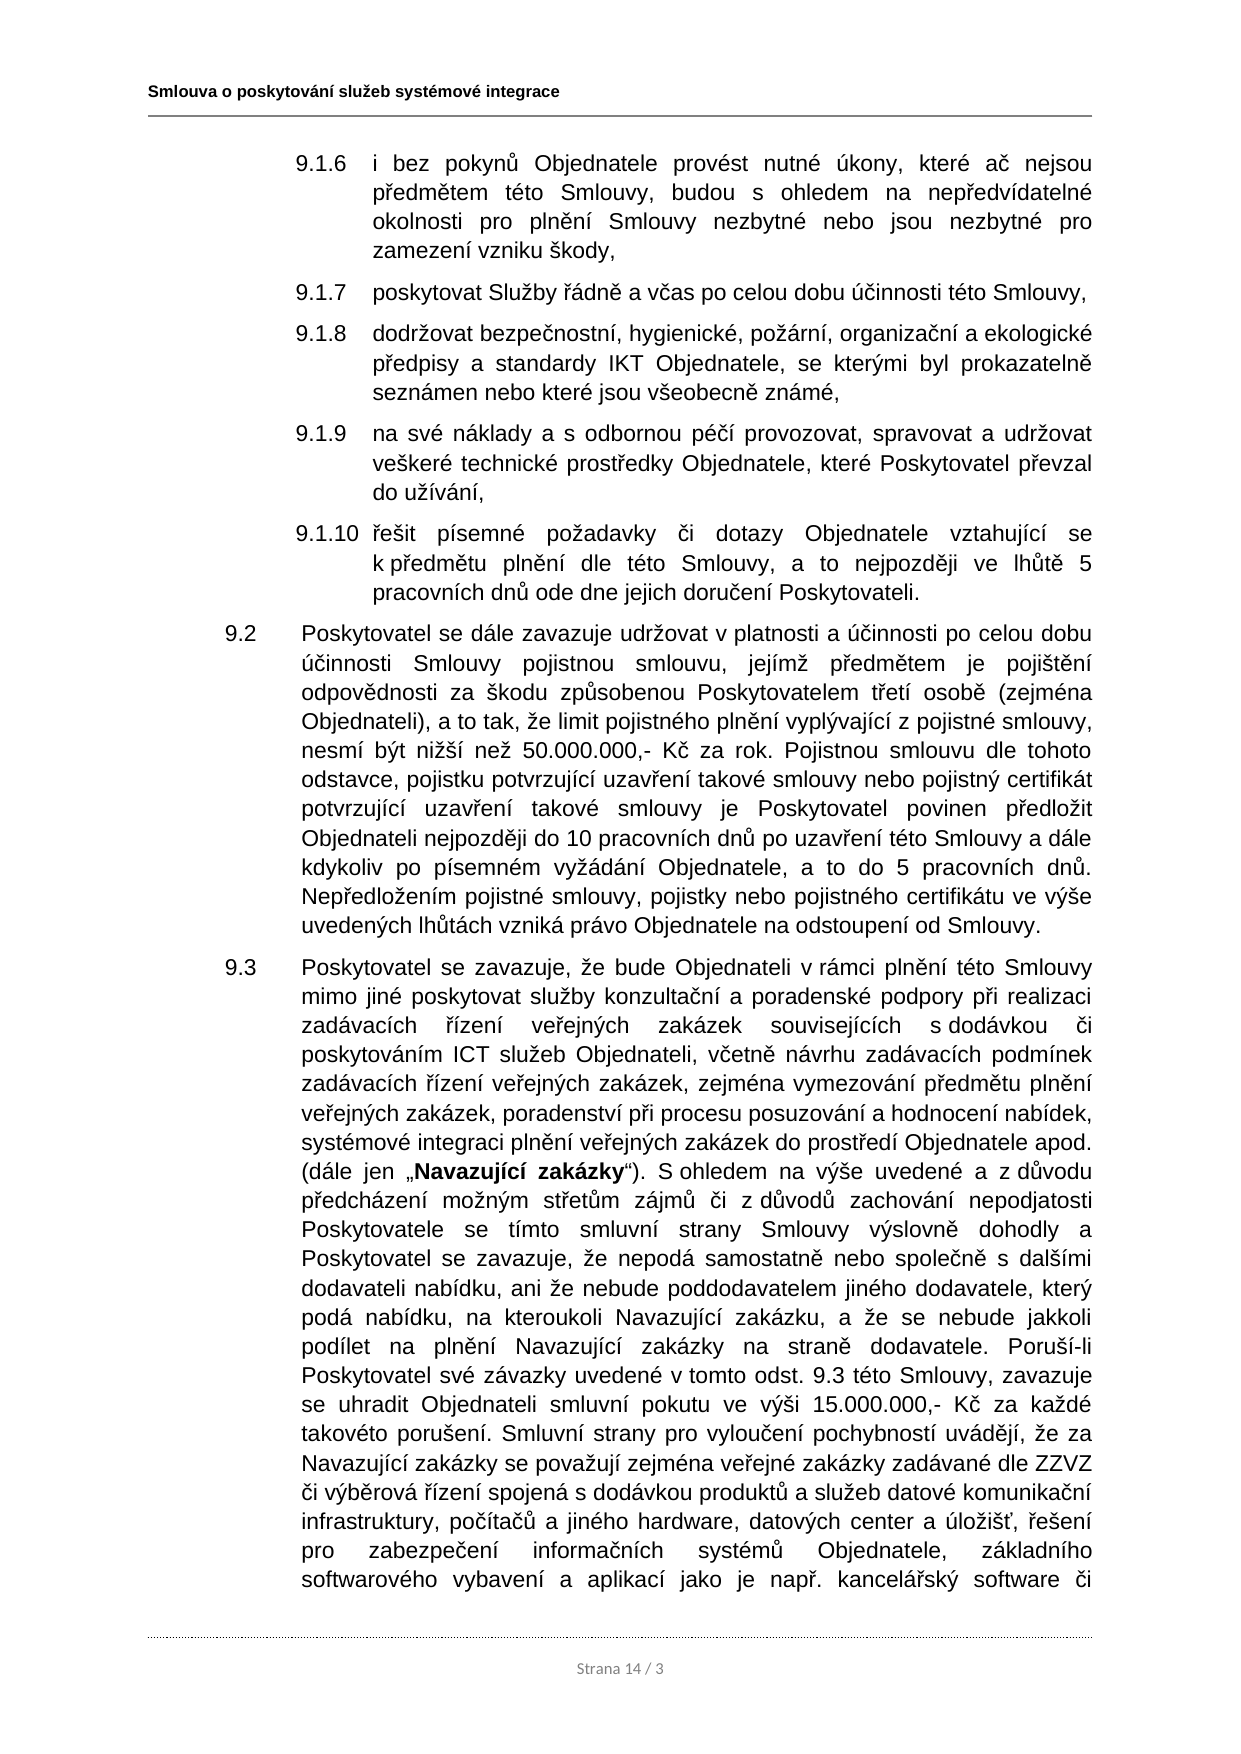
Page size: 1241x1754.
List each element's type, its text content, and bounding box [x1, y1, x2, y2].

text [224, 952, 1092, 1593]
list řešit písemné požadavky či dotazy Objednatele vztahující se k předmětu plnění dle této Smlouvy, a to nejpozději ve lhůtě 5 pracovních dnů ode dne jejich doručení Poskytovateli. [295, 518, 1092, 606]
list dodržovat bezpečnostní, hygienické, požární, organizační a ekologické předpisy a standardy IKT Objednatele, se kterými byl prokazatelně seznámen nebo které jsou všeobecně známé, [295, 318, 1092, 406]
text Poskytovatel se dále zavazuje udržovat v platnosti a účinnosti po celou dobu účinnosti Smlouvy pojistnou smlouvu, jejímž předmětem je pojištění odpovědnosti za škodu způsobenou Poskytovatelem třetí osobě (zejména Objednateli), a to tak, že limit pojistného plnění vyplývající z pojistné smlouvy, nesmí být nižší než 50.000.000,- Kč za rok. Pojistnou smlouvu dle tohoto odstavce, pojistku potvrzující uzavření takové smlouvy nebo pojistný certifikát potvrzující uzavření takové smlouvy je Poskytovatel povinen předložit Objednateli nejpozději do 10 pracovních dnů po uzavření této Smlouvy a dále kdykoliv po písemném vyžádání Objednatele, a to do 5 pracovních dnů. Nepředložením pojistné smlouvy, pojistky nebo pojistného certifikátu ve výše uvedených lhůtách vzniká právo Objednatele na odstoupení od Smlouvy. [224, 618, 1092, 939]
list poskytovat Služby řádně a včas po celou dobu účinnosti této Smlouvy, [295, 277, 1092, 306]
list na své náklady a s odbornou péčí provozovat, spravovat a udržovat veškeré technické prostředky Objednatele, které Poskytovatel převzal do užívání, [295, 418, 1092, 506]
list i bez pokynů Objednatele provést nutné úkony, které ač nejsou předmětem této Smlouvy, budou s ohledem na nepředvídatelné okolnosti pro plnění Smlouvy nezbytné nebo jsou nezbytné pro zamezení vzniku škody, [295, 148, 1092, 264]
